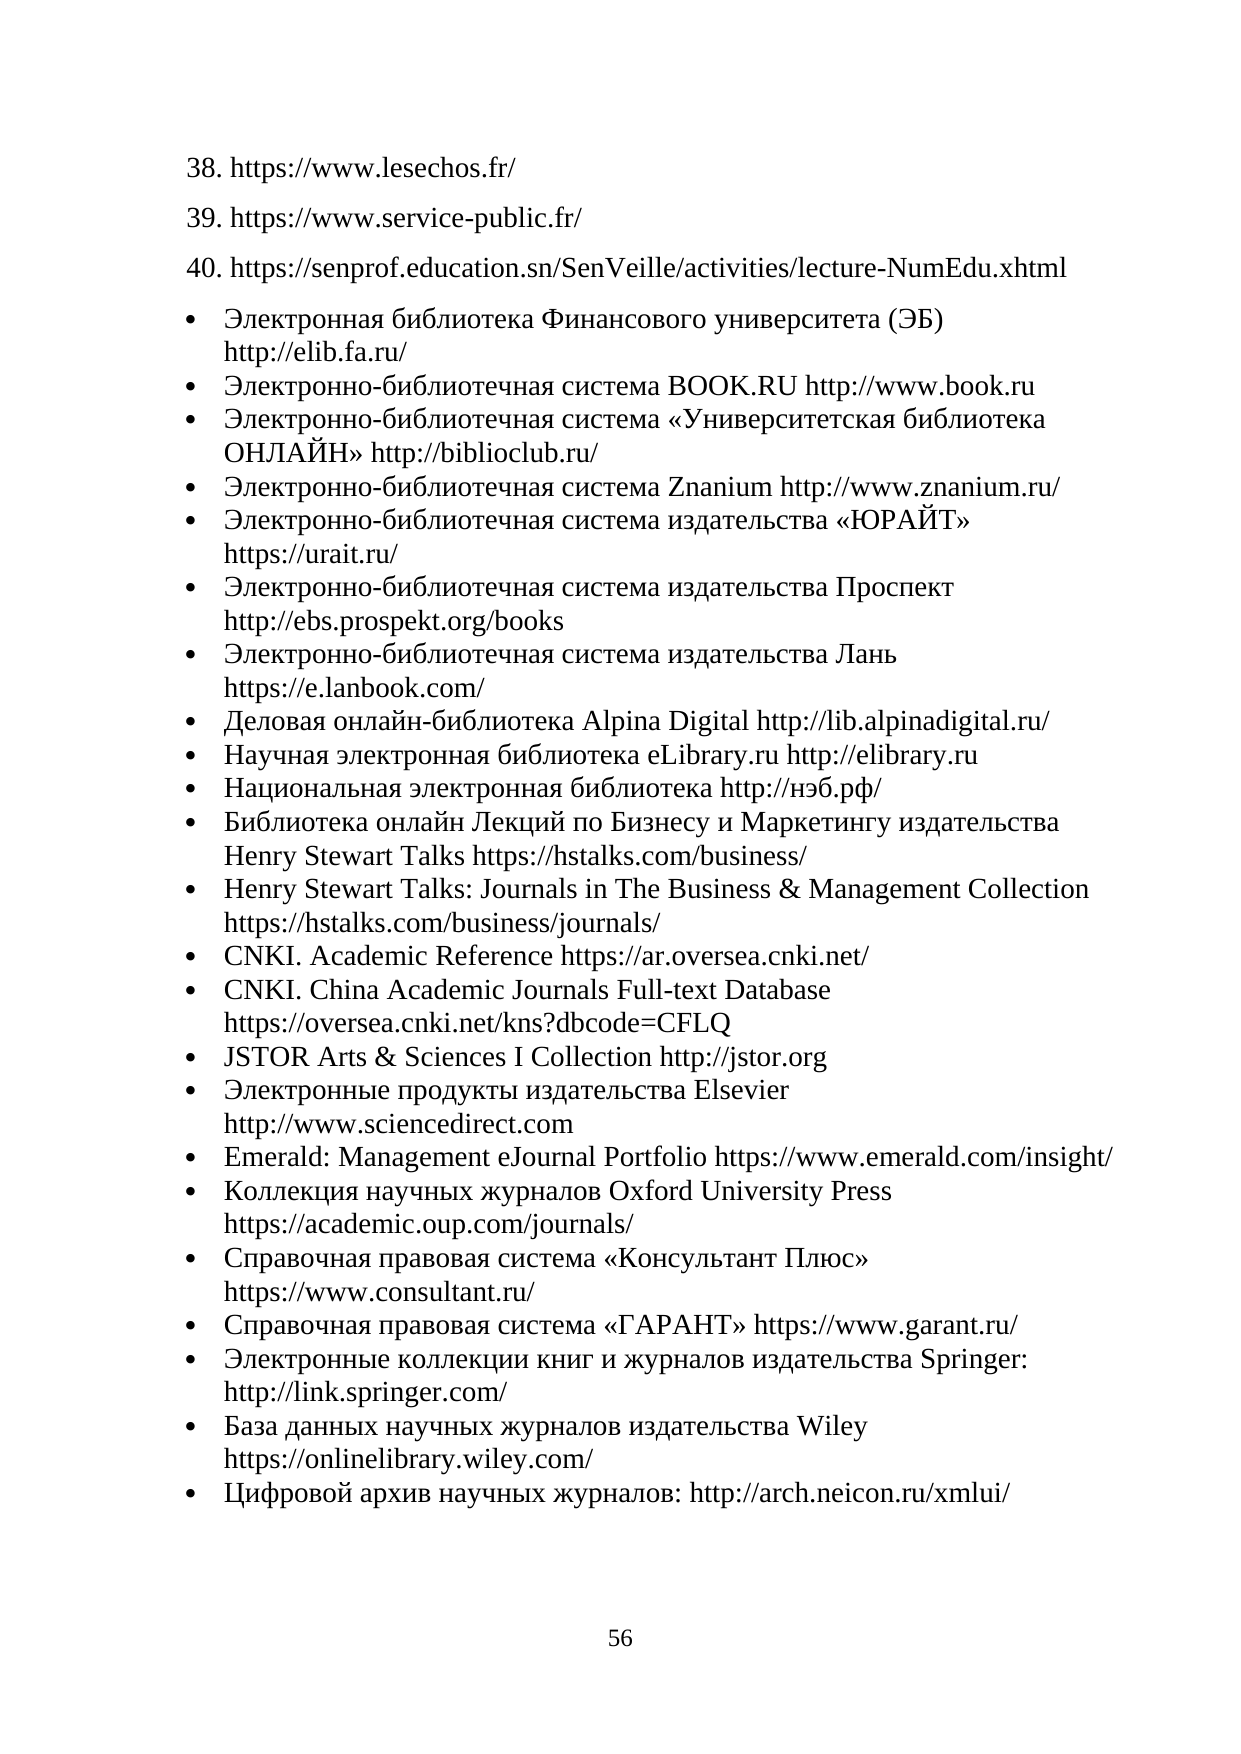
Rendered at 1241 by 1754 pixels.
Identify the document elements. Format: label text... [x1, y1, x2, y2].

list Электронные коллекции книг и журналов издательства Springer: http://link.springer.com/ [186, 1341, 1128, 1408]
list Деловая онлайн-библиотека Alpina Digital http://lib.alpinadigital.ru/ [186, 703, 1128, 737]
list JSTOR Arts & Sciences I Collection http://jstor.org [186, 1039, 1128, 1072]
list Научная электронная библиотека eLibrary.ru http://elibrary.ru [186, 737, 1128, 771]
list CNKI. Academic Reference https://ar.oversea.cnki.net/ [186, 938, 1128, 972]
list Электронно-библиотечная система издательства Проспект http://ebs.prospekt.org/books [186, 569, 1128, 636]
list Henry Stewart Talks: Journals in The Business & Management Collection https://hstalks.com/business/journals/ [186, 871, 1128, 938]
list База данных научных журналов издательства Wiley https://onlinelibrary.wiley.com/ [186, 1408, 1128, 1475]
list Электронно-библиотечная система издательства «ЮРАЙТ» https://urait.ru/ [186, 502, 1128, 569]
list Библиотека онлайн Лекций по Бизнесу и Маркетингу издательства Неnrу Stewart Talks https://hstalks.com/business/ [186, 804, 1128, 871]
list Электронно-библиотечная система BOOK.RU http://www.book.ru [186, 368, 1128, 402]
list Emerald: Management eJournal Portfolio https://www.emerald.com/insight/ [186, 1139, 1128, 1173]
list Электронно-библиотечная система Znanium http://www.znanium.ru/ [186, 469, 1128, 502]
list CNKI. China Academic Journals Full-text Database https://oversea.cnki.net/kns?dbcode=CFLQ [186, 972, 1128, 1039]
list Электронно-библиотечная система «Университетская библиотека ОНЛАЙН» http://biblioclub.ru/ [186, 402, 1128, 469]
text 40. https://senprof.education.sn/SenVeille/activities/lecture-NumEdu.xhtml [112, 251, 1128, 284]
text 38. https://www.lesechos.fr/ [112, 150, 1128, 183]
list Цифровой архив научных журналов: http://arch.neicon.ru/xmlui/ [186, 1475, 1128, 1508]
text 39. https://www.service-public.fr/ [112, 200, 1128, 234]
list Электронно-библиотечная система издательства Лань https://e.lanbook.com/ [186, 636, 1128, 703]
list Электронные продукты издательства Elsevier http://www.sciencedirect.com [186, 1072, 1128, 1139]
list Электронная библиотека Финансового университета (ЭБ) http://elib.fa.ru/ [186, 301, 1128, 368]
list Справочная правовая система «ГАРАНТ» https://www.garant.ru/ [186, 1307, 1128, 1341]
list Коллекция научных журналов Oxford University Press https://academic.oup.com/journals/ [186, 1173, 1128, 1240]
list Справочная правовая система «Консультант Плюс» https://www.consultant.ru/ [186, 1240, 1128, 1307]
list Национальная электронная библиотека http://нэб.рф/ [186, 771, 1128, 804]
